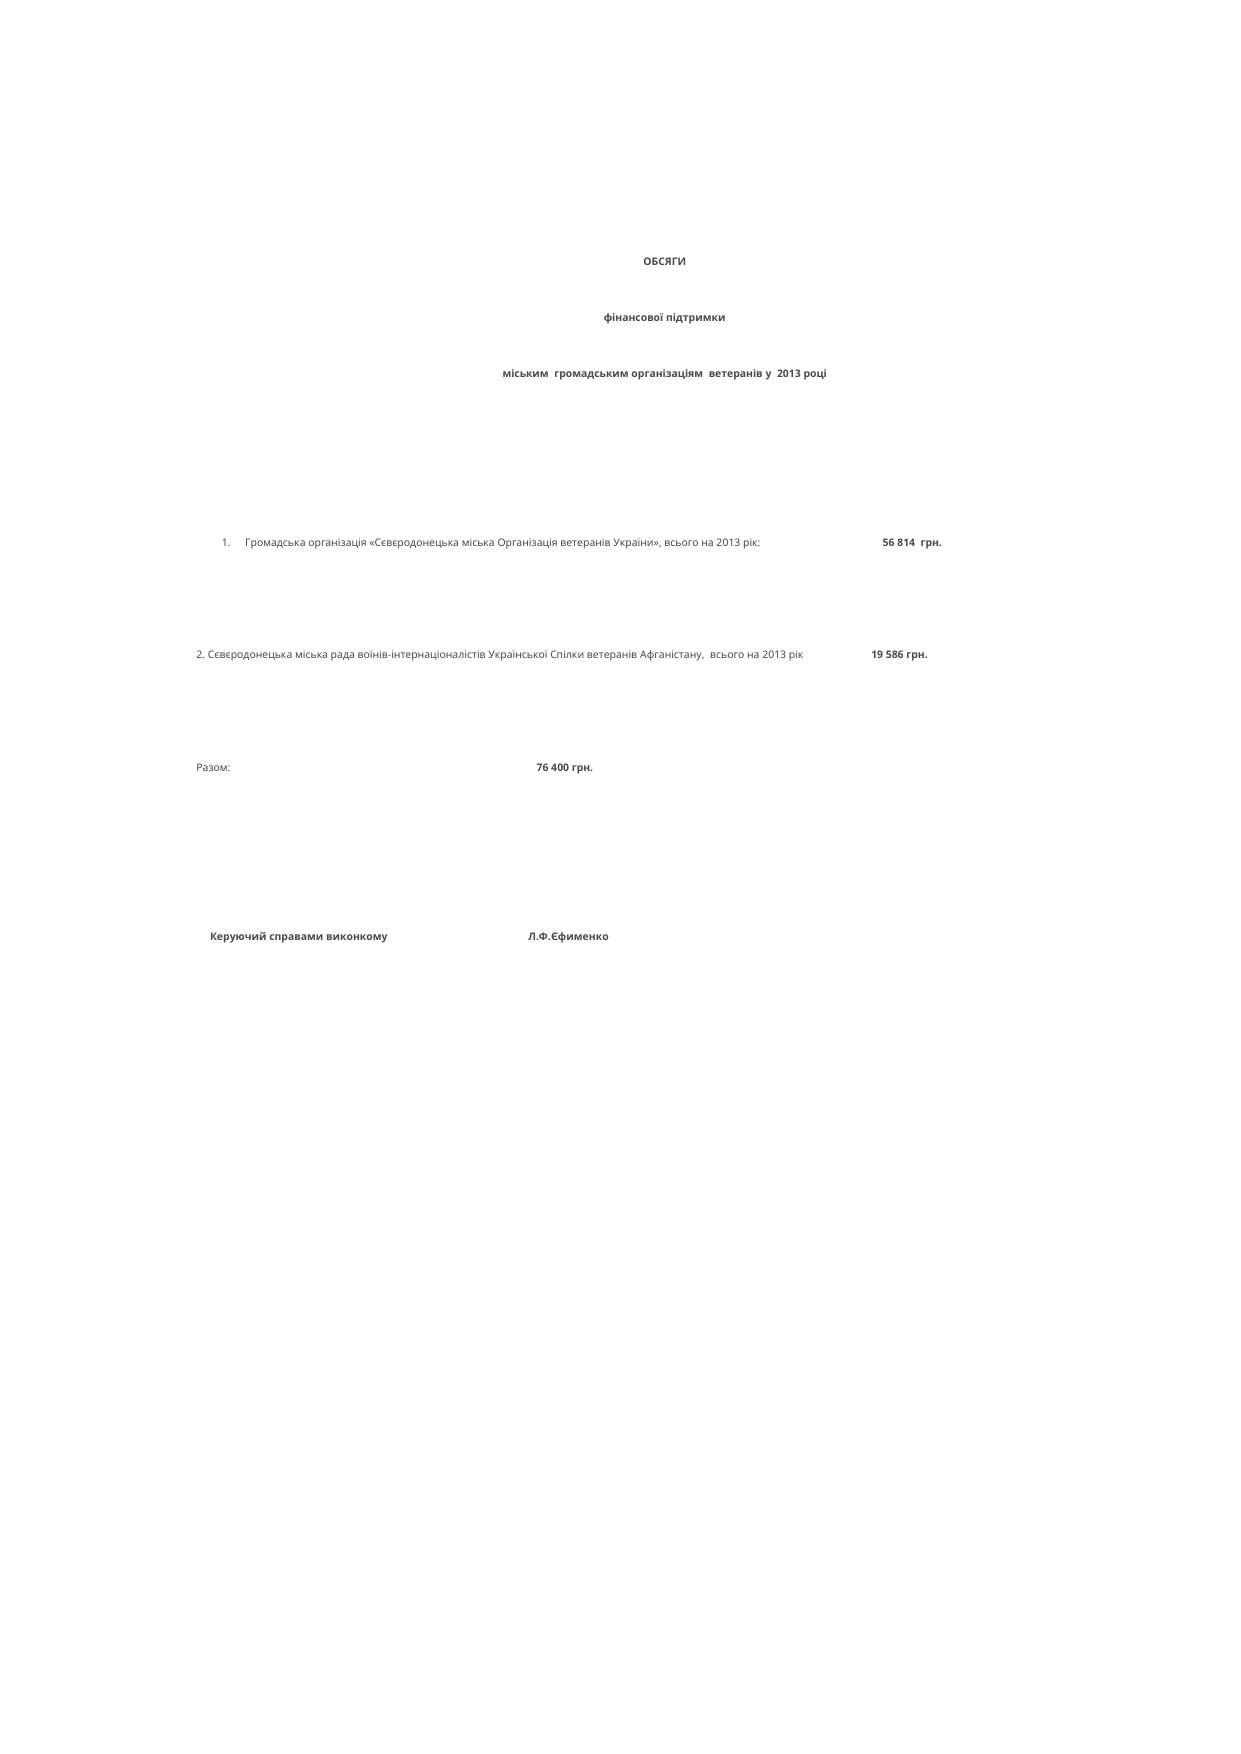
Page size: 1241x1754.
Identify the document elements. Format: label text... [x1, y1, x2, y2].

text фінансової підтримки [177, 287, 1152, 324]
text Керуючий справами виконкому Л.Ф.Єфименко [177, 906, 1152, 943]
text міським громадським організаціям ветеранів у 2013 році [177, 343, 1152, 381]
text ОБСЯГИ [177, 231, 1152, 268]
text 1. Громадська організація «Сєвєродонецька міська Організація ветеранів України», всього на 2013 рік: 56 814 грн. [222, 512, 1152, 549]
text Разом: 76 400 грн. [177, 737, 1152, 774]
text 2. Сєвєродонецька міська рада воїнів-інтернаціоналістів Української Спілки ветеранів Афганістану, всього на 2013 рік 19 586 грн. [177, 624, 1152, 662]
